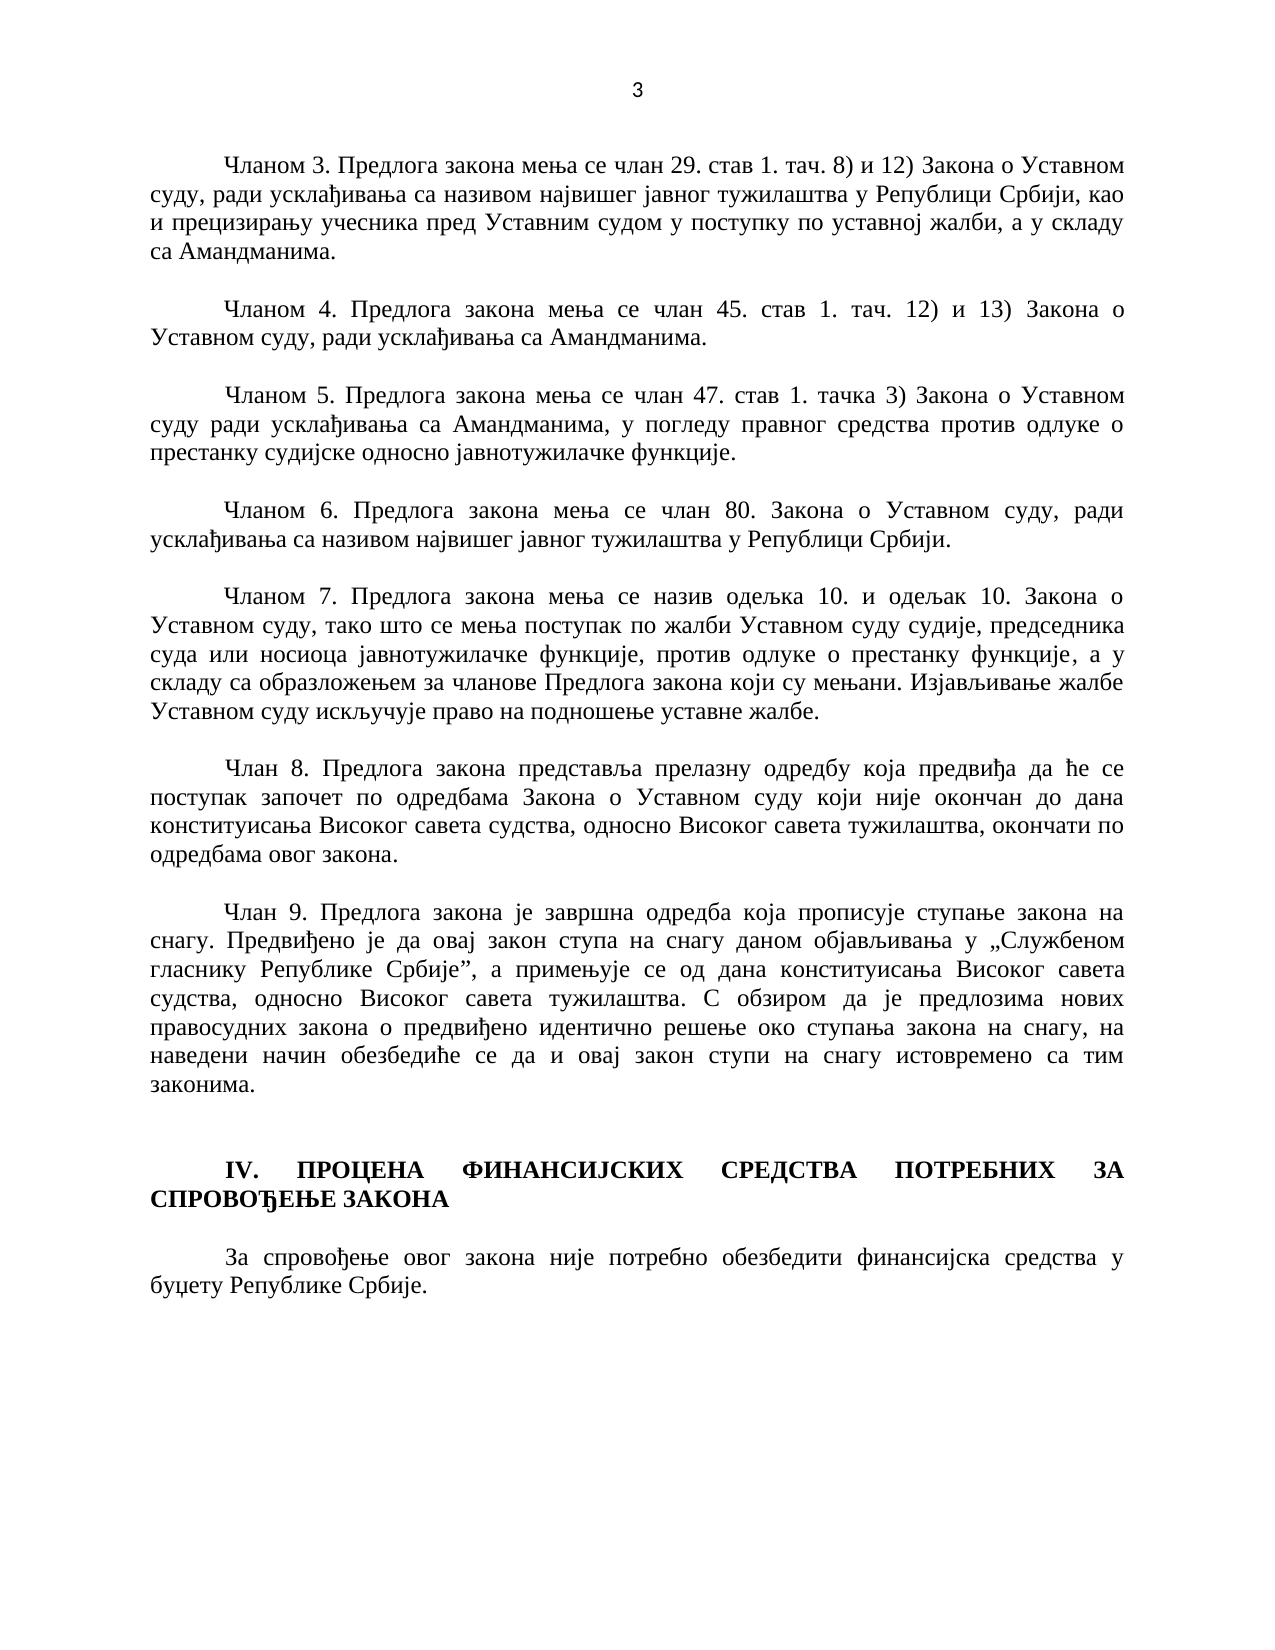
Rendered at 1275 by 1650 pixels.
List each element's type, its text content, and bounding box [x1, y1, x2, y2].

text Члан 8. Предлога закона представља прелазну одредбу која предвиђа да ће се поступак започет по одредбама Законa о Уставном суду који није окончан до дана конституисања Високог савета судства, односно Високог савета тужилаштва, окончати по одредбама овог закона. [150, 753, 1125, 868]
text Чланом 6. Предлога закона мења се члан 80. Закона о Уставном суду, ради усклађивања са називом највишег јавног тужилаштва у Републици Србији. [150, 495, 1125, 552]
text Члан 9. Предлога закона је завршна одредба која прописује ступање закона на снагу. Предвиђено је да овај закон ступа на снагу даном објављивања у „Службеном гласнику Републике Србије”, а примењује се од дана конституисања Високог савета судства, односно Високог савета тужилаштва. С обзиром да је предлозима нових правосудних закона о предвиђено идентично решење око ступања закона на снагу, на наведени начин обезбедиће се да и овај закон ступи на снагу истовремено са тим законима. [150, 897, 1125, 1098]
text IV. ПРОЦЕНА ФИНАНСИЈСКИХ СРЕДСТВА ПОТРЕБНИХ ЗА СПРОВОЂЕЊЕ ЗАКОНА [150, 1156, 1125, 1213]
text Чланом 5. Предлога закона мења се члан 47. став 1. тачка 3) Закона о Уставном суду ради усклађивања са Амандманима, у погледу правног средства против одлуке о престанку судијске односно јавнотужилачке функције. [150, 380, 1125, 466]
text Чланом 7. Предлога закона мења се назив одељка 10. и одељак 10. Закона о Уставном суду, тако што се мења поступак по жалби Уставном суду судије, председника суда или носиоца јавнотужилачке функције, против одлуке о престанку функције, а у складу са образложењем за чланове Предлога закона који су мењани. Изјављивање жалбе Уставном суду искључује право на подношење уставне жалбе. [150, 581, 1125, 725]
text Чланом 4. Предлога закона мења се члан 45. став 1. тач. 12) и 13) Закона о Уставном суду, ради усклађивања са Амандманима. [150, 294, 1125, 351]
text Чланом 3. Предлога закона мења се члан 29. став 1. тач. 8) и 12) Закона о Уставном суду, ради усклађивања са називом највишег јавног тужилаштва у Републици Србији, као и прецизирању учесника пред Уставним судом у поступку по уставној жалби, а у складу са Амандманима. [150, 150, 1125, 265]
text За спровођење овог закона није потребно обезбедити финансијска средства у буџету Републике Србије. [150, 1242, 1125, 1299]
